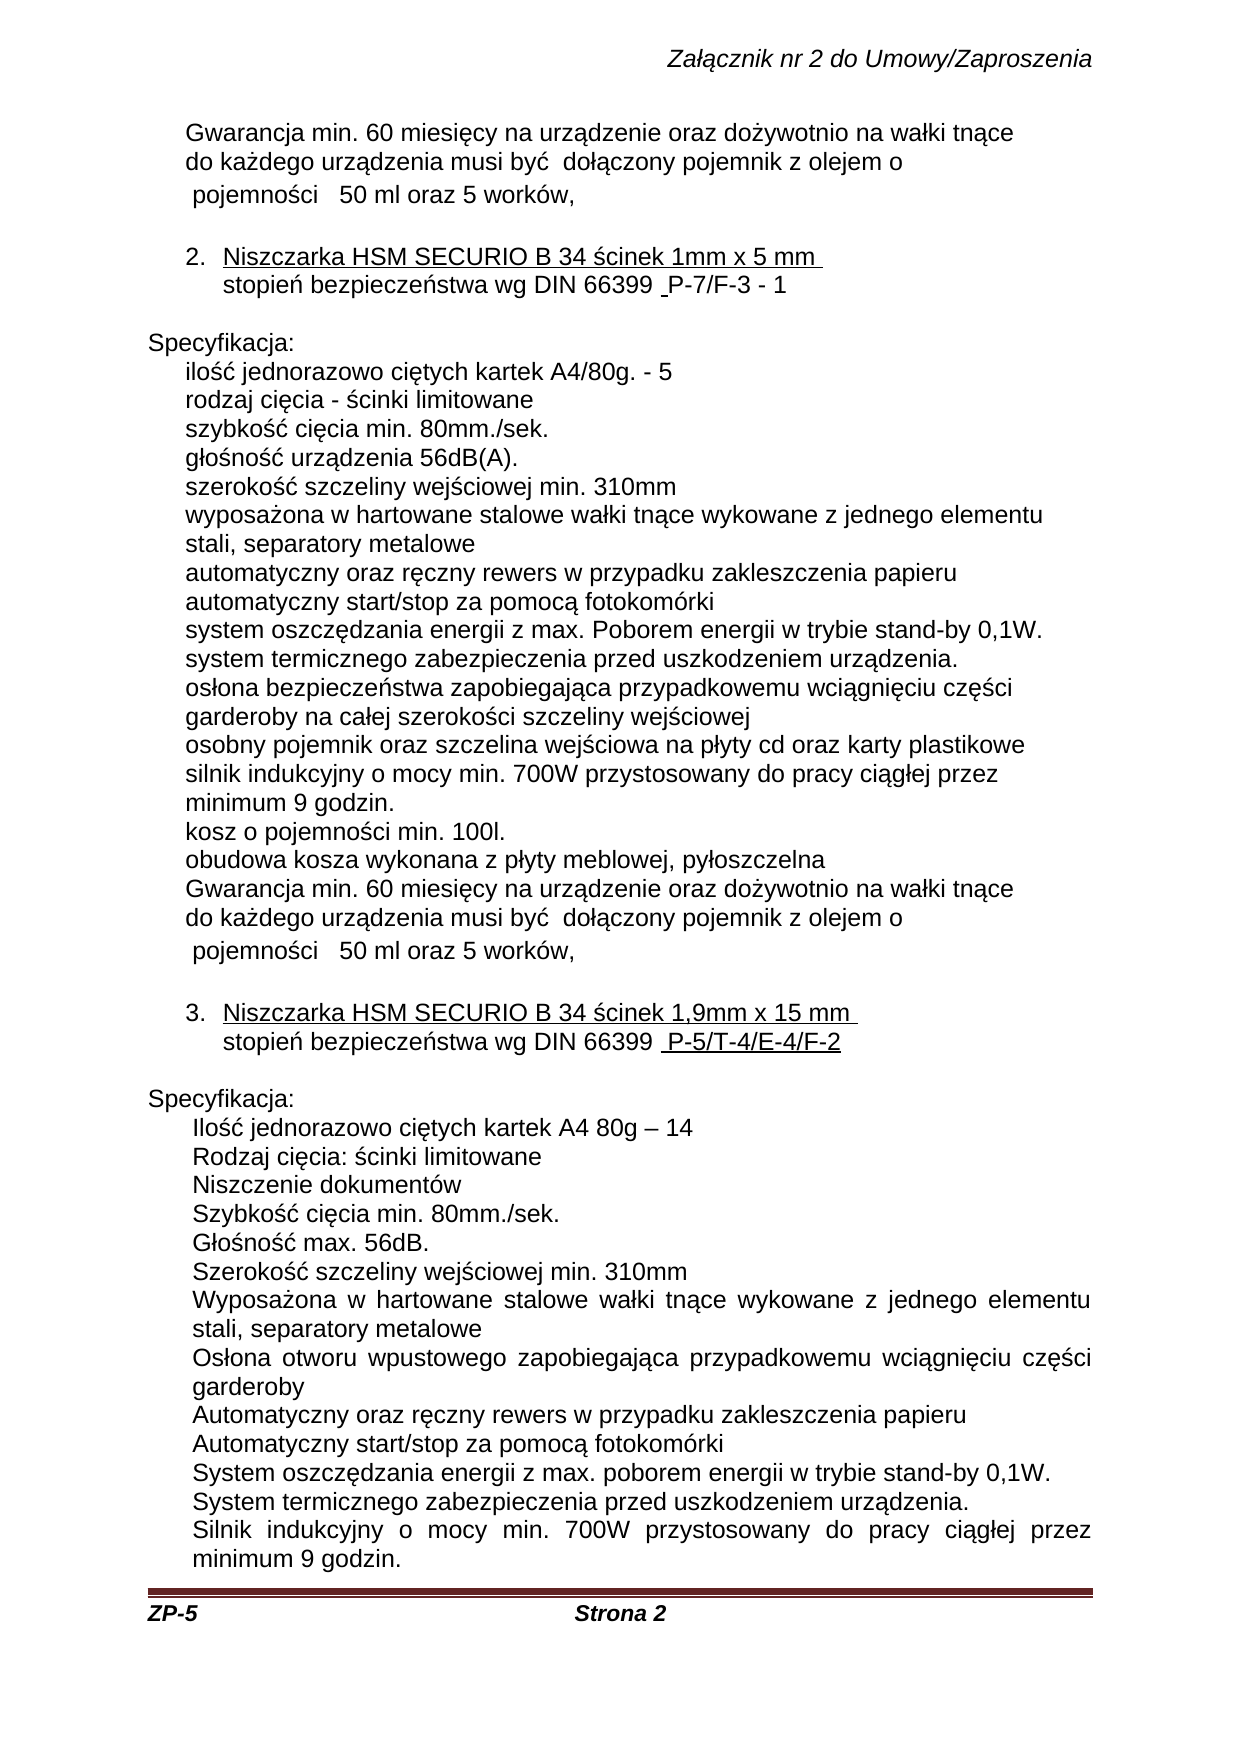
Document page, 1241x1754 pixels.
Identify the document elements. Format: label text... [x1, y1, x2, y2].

text ilość jednorazowo ciętych kartek A4/80g. - 5 [185, 357, 1093, 386]
text Silnik indukcyjny o mocy min. 700W przystosowany do pracy ciągłej przez minimum 9 godzin. [192, 1515, 1093, 1573]
list Niszczarka HSM SECURIO B 34 ścinek 1,9mm x 15 mm [185, 998, 1093, 1027]
text szybkość cięcia min. 80mm./sek. [185, 414, 1093, 443]
text do każdego urządzenia musi być dołączony pojemnik z olejem o [185, 147, 1093, 176]
text automatyczny oraz ręczny rewers w przypadku zakleszczenia papieru [185, 558, 1093, 587]
text Specyfikacja: [148, 328, 1093, 357]
text Ilość jednorazowo ciętych kartek A4 80g – 14 [192, 1113, 1093, 1142]
text do każdego urządzenia musi być dołączony pojemnik z olejem o [185, 903, 1093, 932]
text automatyczny start/stop za pomocą fotokomórki [185, 587, 1093, 616]
text wyposażona w hartowane stalowe wałki tnące wykowane z jednego elementu stali, separatory metalowe [185, 501, 1093, 558]
text Szybkość cięcia min. 80mm./sek. [192, 1199, 1093, 1228]
text system termicznego zabezpieczenia przed uszkodzeniem urządzenia. [185, 644, 1093, 673]
text obudowa kosza wykonana z płyty meblowej, pyłoszczelna [185, 846, 1093, 874]
text system oszczędzania energii z max. Poborem energii w trybie stand-by 0,1W. [185, 616, 1093, 644]
text szerokość szczeliny wejściowej min. 310mm [185, 472, 1093, 501]
text System termicznego zabezpieczenia przed uszkodzeniem urządzenia. [192, 1487, 1093, 1515]
text osobny pojemnik oraz szczelina wejściowa na płyty cd oraz karty plastikowe [185, 731, 1093, 759]
list Niszczarka HSM SECURIO B 34 ścinek 1mm x 5 mm [185, 242, 1093, 271]
list stopień bezpieczeństwa wg DIN 66399 P-5/T-4/E-4/F-2 [223, 1027, 1093, 1055]
text Automatyczny oraz ręczny rewers w przypadku zakleszczenia papieru [192, 1400, 1093, 1429]
text Niszczenie dokumentów [192, 1170, 1093, 1199]
text Głośność max. 56dB. [192, 1228, 1093, 1257]
text Szerokość szczeliny wejściowej min. 310mm [192, 1257, 1093, 1285]
text pojemności 50 ml oraz 5 worków, [148, 936, 1093, 965]
text silnik indukcyjny o mocy min. 700W przystosowany do pracy ciągłej przez minimum 9 godzin. [185, 759, 1093, 817]
text System oszczędzania energii z max. poborem energii w trybie stand-by 0,1W. [192, 1458, 1093, 1487]
text Gwarancja min. 60 miesięcy na urządzenie oraz dożywotnio na wałki tnące [185, 118, 1093, 147]
text osłona bezpieczeństwa zapobiegająca przypadkowemu wciągnięciu części garderoby na całej szerokości szczeliny wejściowej [185, 673, 1093, 731]
text Specyfikacja: [148, 1084, 1093, 1113]
text rodzaj cięcia - ścinki limitowane [185, 386, 1093, 414]
text Gwarancja min. 60 miesięcy na urządzenie oraz dożywotnio na wałki tnące [185, 874, 1093, 903]
text Rodzaj cięcia: ścinki limitowane [192, 1142, 1093, 1170]
text Osłona otworu wpustowego zapobiegająca przypadkowemu wciągnięciu części garderoby [192, 1343, 1093, 1400]
list stopień bezpieczeństwa wg DIN 66399 P-7/F-3 - 1 [223, 271, 1093, 299]
text głośność urządzenia 56dB(A). [185, 443, 1093, 472]
text Wyposażona w hartowane stalowe wałki tnące wykowane z jednego elementu stali, separatory metalowe [192, 1285, 1093, 1343]
text pojemności 50 ml oraz 5 worków, [148, 180, 1093, 209]
text Automatyczny start/stop za pomocą fotokomórki [192, 1429, 1093, 1458]
text kosz o pojemności min. 100l. [185, 817, 1093, 846]
